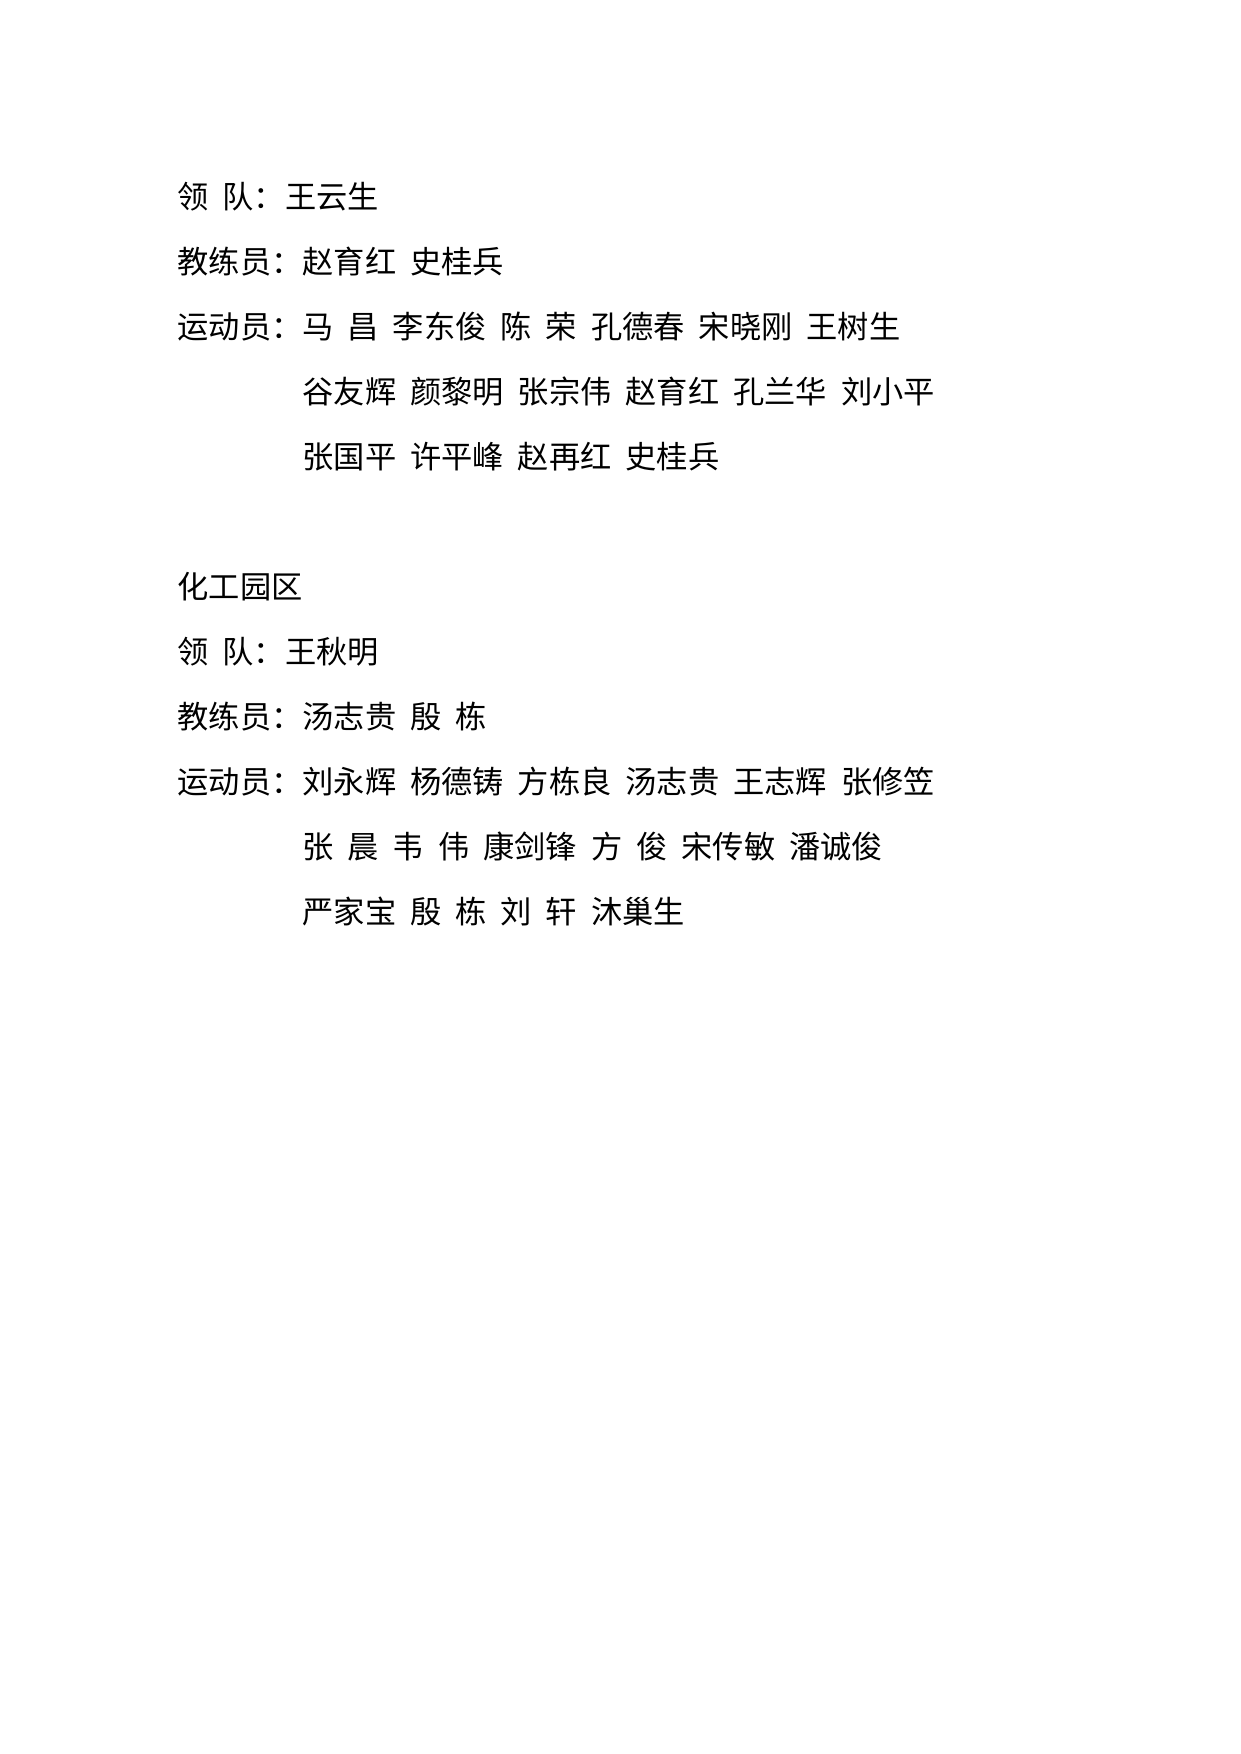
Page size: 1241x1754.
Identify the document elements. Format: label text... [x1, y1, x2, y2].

text 教练员：赵育红 史桂兵 [177, 227, 1063, 292]
text 张 晨 韦 伟 康剑锋 方 俊 宋传敏 潘诚俊 [177, 812, 1063, 877]
text 运动员：刘永辉 杨德铸 方栋良 汤志贵 王志辉 张修笠 [177, 747, 1063, 812]
text 谷友辉 颜黎明 张宗伟 赵育红 孔兰华 刘小平 [177, 357, 1063, 422]
text 运动员：马 昌 李东俊 陈 荣 孔德春 宋晓刚 王树生 [177, 292, 1063, 357]
text 领 队：王秋明 [177, 617, 1063, 682]
text 张国平 许平峰 赵再红 史桂兵 [177, 422, 1063, 487]
text 教练员：汤志贵 殷 栋 [177, 682, 1063, 747]
text 严家宝 殷 栋 刘 轩 沐巢生 [177, 877, 1063, 942]
text 领 队：王云生 [177, 162, 1063, 227]
text 化工园区 [177, 552, 1063, 617]
